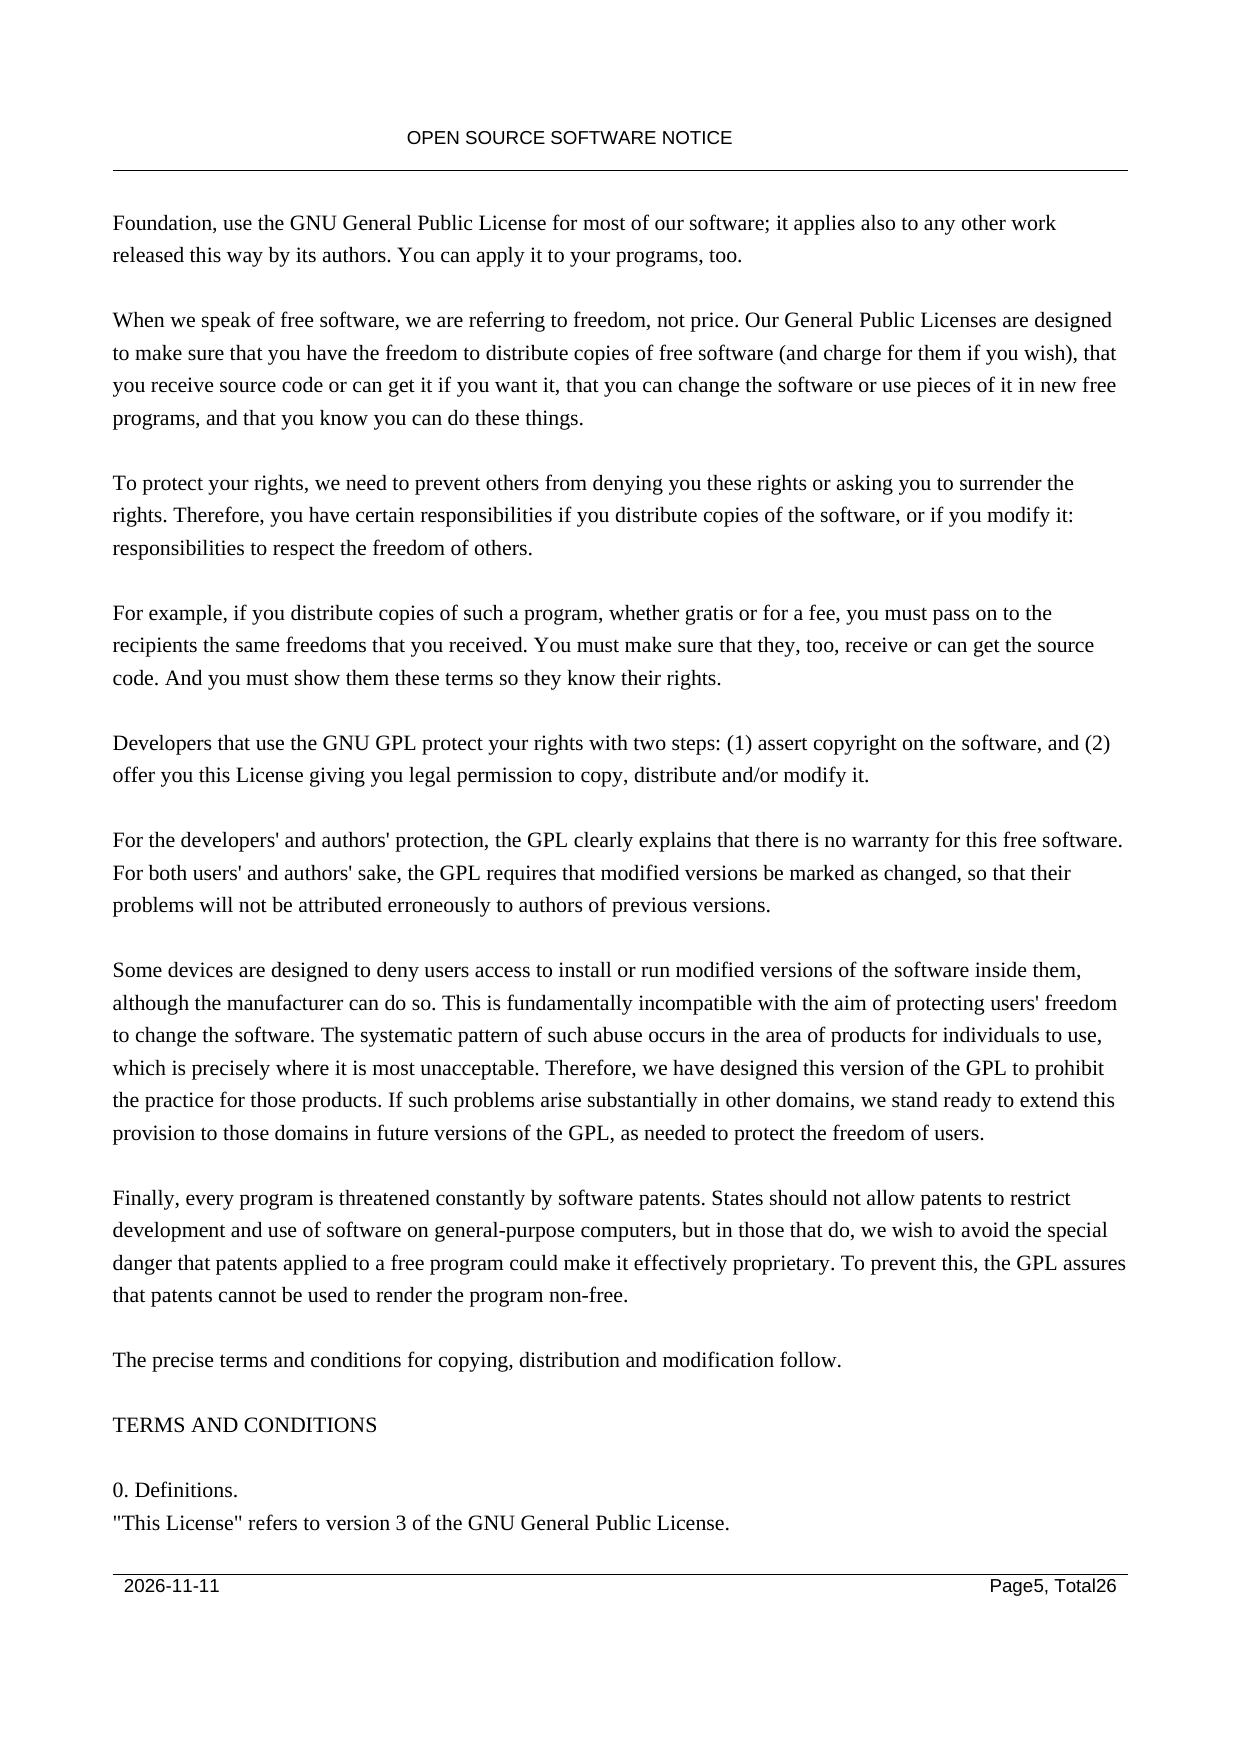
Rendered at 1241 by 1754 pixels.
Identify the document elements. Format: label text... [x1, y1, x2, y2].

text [112, 206, 1128, 271]
text Developers that use the GNU GPL protect your rights with two steps: (1) assert copyright on the software, and (2) offer you this License giving you legal permission to copy, distribute and/or modify it. [112, 726, 1128, 791]
text For example, if you distribute copies of such a program, whether gratis or for a fee, you must pass on to the recipients the same freedoms that you received. You must make sure that they, too, receive or can get the source code. And you must show them these terms so they know their rights. [112, 596, 1128, 694]
text 0. Definitions. [112, 1474, 1128, 1506]
text For the developers' and authors' protection, the GPL clearly explains that there is no warranty for this free software. For both users' and authors' sake, the GPL requires that modified versions be marked as changed, so that their problems will not be attributed erroneously to authors of previous versions. [112, 824, 1128, 921]
text TERMS AND CONDITIONS [112, 1409, 1128, 1441]
text When we speak of free software, we are referring to freedom, not price. Our General Public Licenses are designed to make sure that you have the freedom to distribute copies of free software (and charge for them if you wish), that you receive source code or can get it if you want it, that you can change the software or use pieces of it in new free programs, and that you know you can do these things. [112, 304, 1128, 434]
text To protect your rights, we need to prevent others from denying you these rights or asking you to surrender the rights. Therefore, you have certain responsibilities if you distribute copies of the software, or if you modify it: responsibilities to respect the freedom of others. [112, 466, 1128, 564]
text Some devices are designed to deny users access to install or run modified versions of the software inside them, although the manufacturer can do so. This is fundamentally incompatible with the aim of protecting users' freedom to change the software. The systematic pattern of such abuse occurs in the area of products for individuals to use, which is precisely where it is most unacceptable. Therefore, we have designed this version of the GPL to prohibit the practice for those products. If such problems arise substantially in other domains, we stand ready to extend this provision to those domains in future versions of the GPL, as needed to protect the freedom of users. [112, 954, 1128, 1149]
text The precise terms and conditions for copying, distribution and modification follow. [112, 1344, 1128, 1376]
text Finally, every program is threatened constantly by software patents. States should not allow patents to restrict development and use of software on general-purpose computers, but in those that do, we wish to avoid the special danger that patents applied to a free program could make it effectively proprietary. To prevent this, the GPL assures that patents cannot be used to render the program non-free. [112, 1181, 1128, 1311]
text "This License" refers to version 3 of the GNU General Public License. [112, 1506, 1128, 1539]
